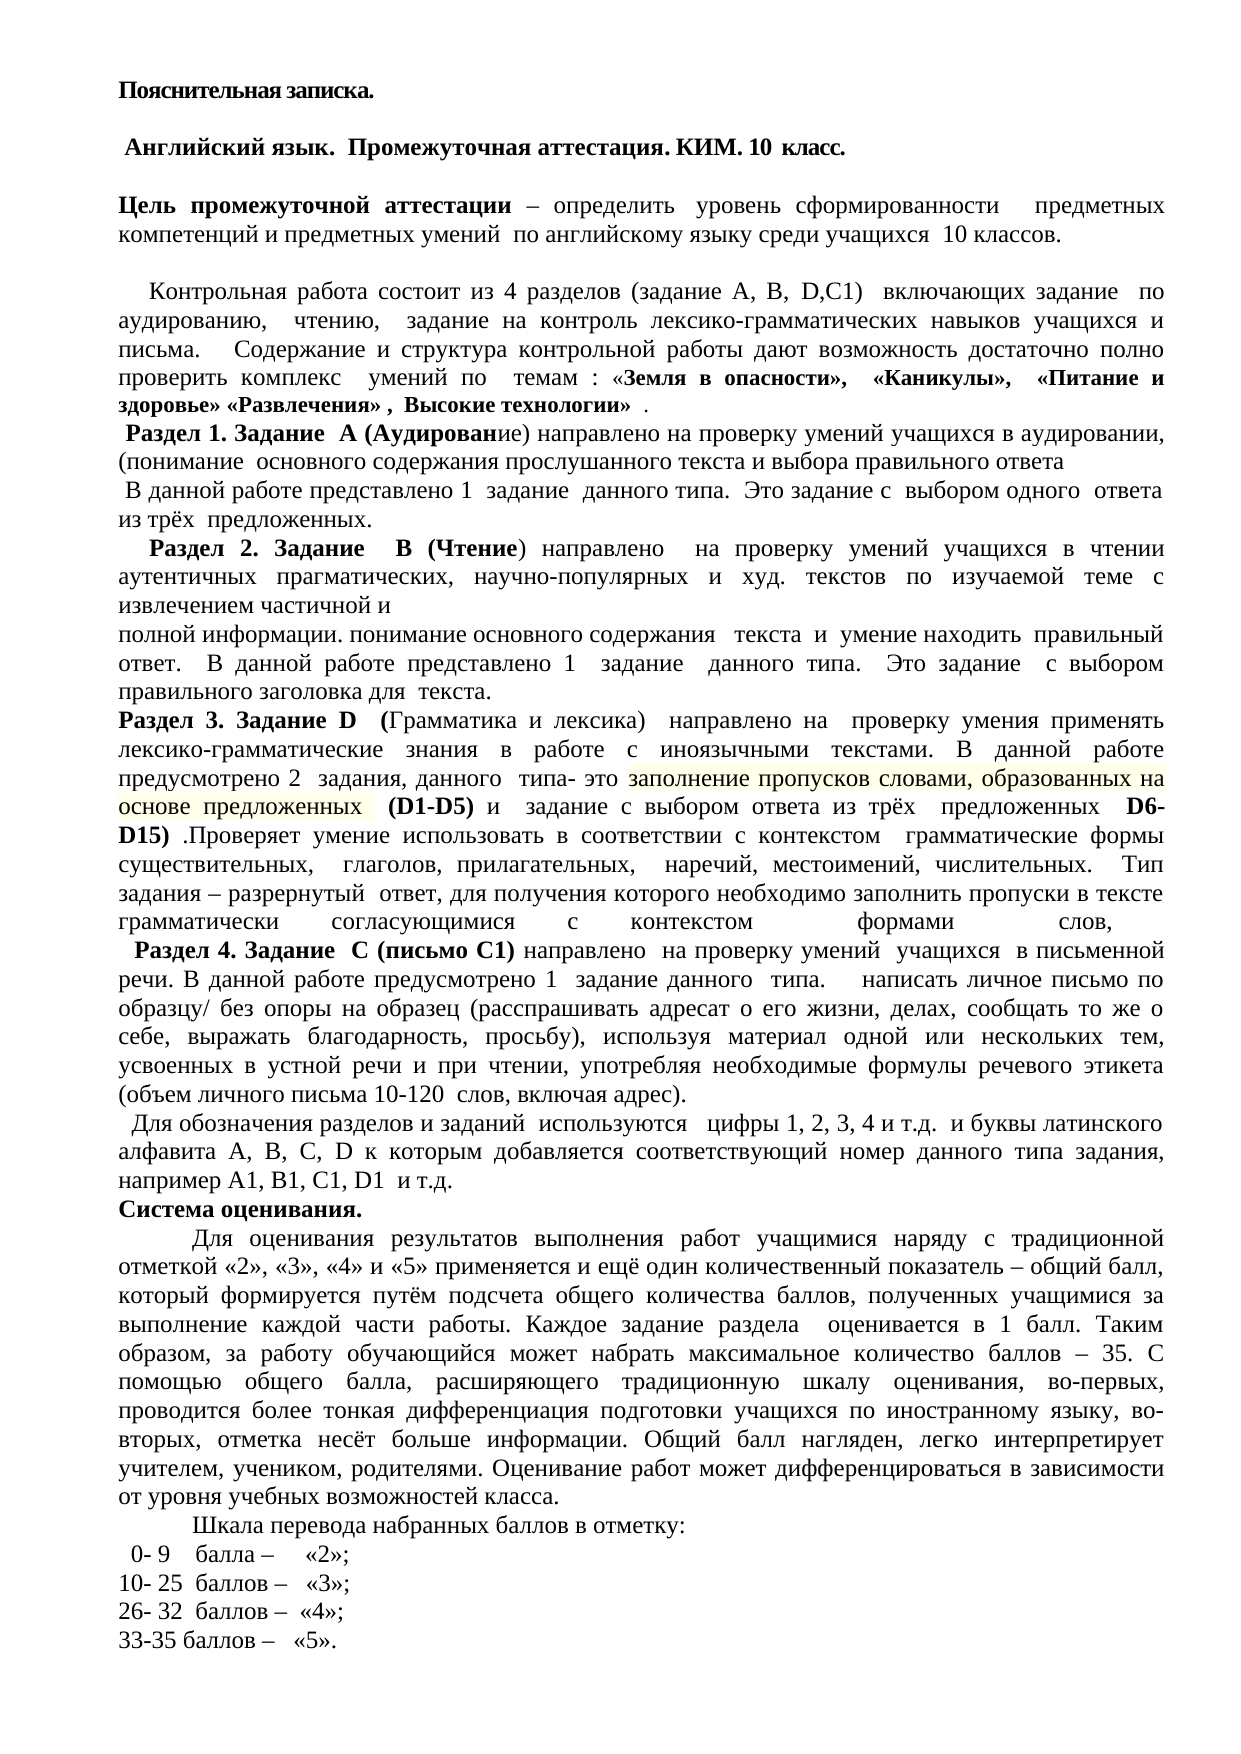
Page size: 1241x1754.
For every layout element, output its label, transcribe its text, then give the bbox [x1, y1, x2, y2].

text Контрольная работа состоит из 4 разделов (задание А, В, D,С1) включающих задание по аудированию, чтению, задание на контроль лексико-грамматических навыков учащихся и письма. Содержание и структура контрольной работы дают возможность достаточно полно проверить комплекс умений по темам : «Земля в опасности», «Каникулы», «Питание и здоровье» «Развлечения» , Высокие технологии» . [118, 276, 1165, 418]
text В данной работе представлено 1 задание данного типа. Это задание с выбором одного ответа из трёх предложенных. [118, 475, 1165, 533]
text Раздел 2. Задание В (Чтение) направлено на проверку умений учащихся в чтении аутентичных прагматических, научно-популярных и худ. текстов по изучаемой теме с извлечением частичной и [118, 533, 1165, 619]
text 10- 25 баллов – «3»; [118, 1568, 1165, 1596]
text Система оценивания. [118, 1194, 1165, 1223]
text 0- 9 балла – «2»; [118, 1539, 1165, 1568]
text 26- 32 баллов – «4»; [118, 1596, 1165, 1625]
text Английский язык. Промежуточная аттестация. КИМ. 10 класс. [124, 132, 1159, 161]
text Для обозначения разделов и заданий используются цифры 1, 2, 3, 4 и т.д. и буквы латинского алфавита А, В, С, D к которым добавляется соответствующий номер данного типа задания, например А1, В1, С1, D1 и т.д. [118, 1108, 1165, 1194]
text Раздел 1. Задание А (Аудирование) направлено на проверку умений учащихся в аудировании, (понимание основного содержания прослушанного текста и выбора правильного ответа [118, 418, 1165, 475]
text полной информации. понимание основного содержания текста и умение находить правильный ответ. В данной работе представлено 1 задание данного типа. Это задание с выбором правильного заголовка для текста. [118, 619, 1165, 705]
text Для оценивания результатов выполнения работ учащимися наряду с традиционной отметкой «2», «3», «4» и «5» применяется и ещё один количественный показатель – общий балл, который формируется путём подсчета общего количества баллов, полученных учащимися за выполнение каждой части работы. Каждое задание раздела оценивается в 1 балл. Таким образом, за работу обучающийся может набрать максимальное количество баллов – 35. С помощью общего балла, расширяющего традиционную шкалу оценивания, во-первых, проводится более тонкая дифференциация подготовки учащихся по иностранному языку, во-вторых, отметка несёт больше информации. Общий балл нагляден, легко интерпретирует учителем, учеником, родителями. Оценивание работ может дифференцироваться в зависимости от уровня учебных возможностей класса. [118, 1223, 1165, 1510]
text Раздел 3. Задание D (Грамматика и лексика) направлено на проверку умения применять лексико-грамматические знания в работе с иноязычными текстами. В данной работе предусмотрено 2 задания, данного типа- это заполнение пропусков словами, образованных на основе предложенных (D1-D5) и задание с выбором ответа из трёх предложенных D6-D15) .Проверяет умение использовать в соответствии с контекстом грамматические формы существительных, глаголов, прилагательных, наречий, местоимений, числительных. Тип задания – разрернутый ответ, для получения которого необходимо заполнить пропуски в тексте грамматически согласующимися с контекстом формами слов, Раздел 4. Задание С (письмо С1) направлено на проверку умений учащихся в письменной речи. В данной работе предусмотрено 1 задание данного типа. написать личное письмо по образцу/ без опоры на образец (расспрашивать адресат о его жизни, делах, сообщать то же о себе, выражать благодарность, просьбу), используя материал одной или нескольких тем, усвоенных в устной речи и при чтении, употребляя необходимые формулы речевого этикета (объем личного письма 10-120 слов, включая адрес). [118, 705, 1165, 1108]
text Цель промежуточной аттестации – определить уровень сформированности предметных компетенций и предметных умений по английскому языку среди учащихся 10 классов. [118, 190, 1165, 247]
text 33-35 баллов – «5». [118, 1625, 1165, 1654]
text Пояснительная записка. [118, 75, 1166, 104]
text Шкала перевода набранных баллов в отметку: [118, 1510, 1165, 1539]
